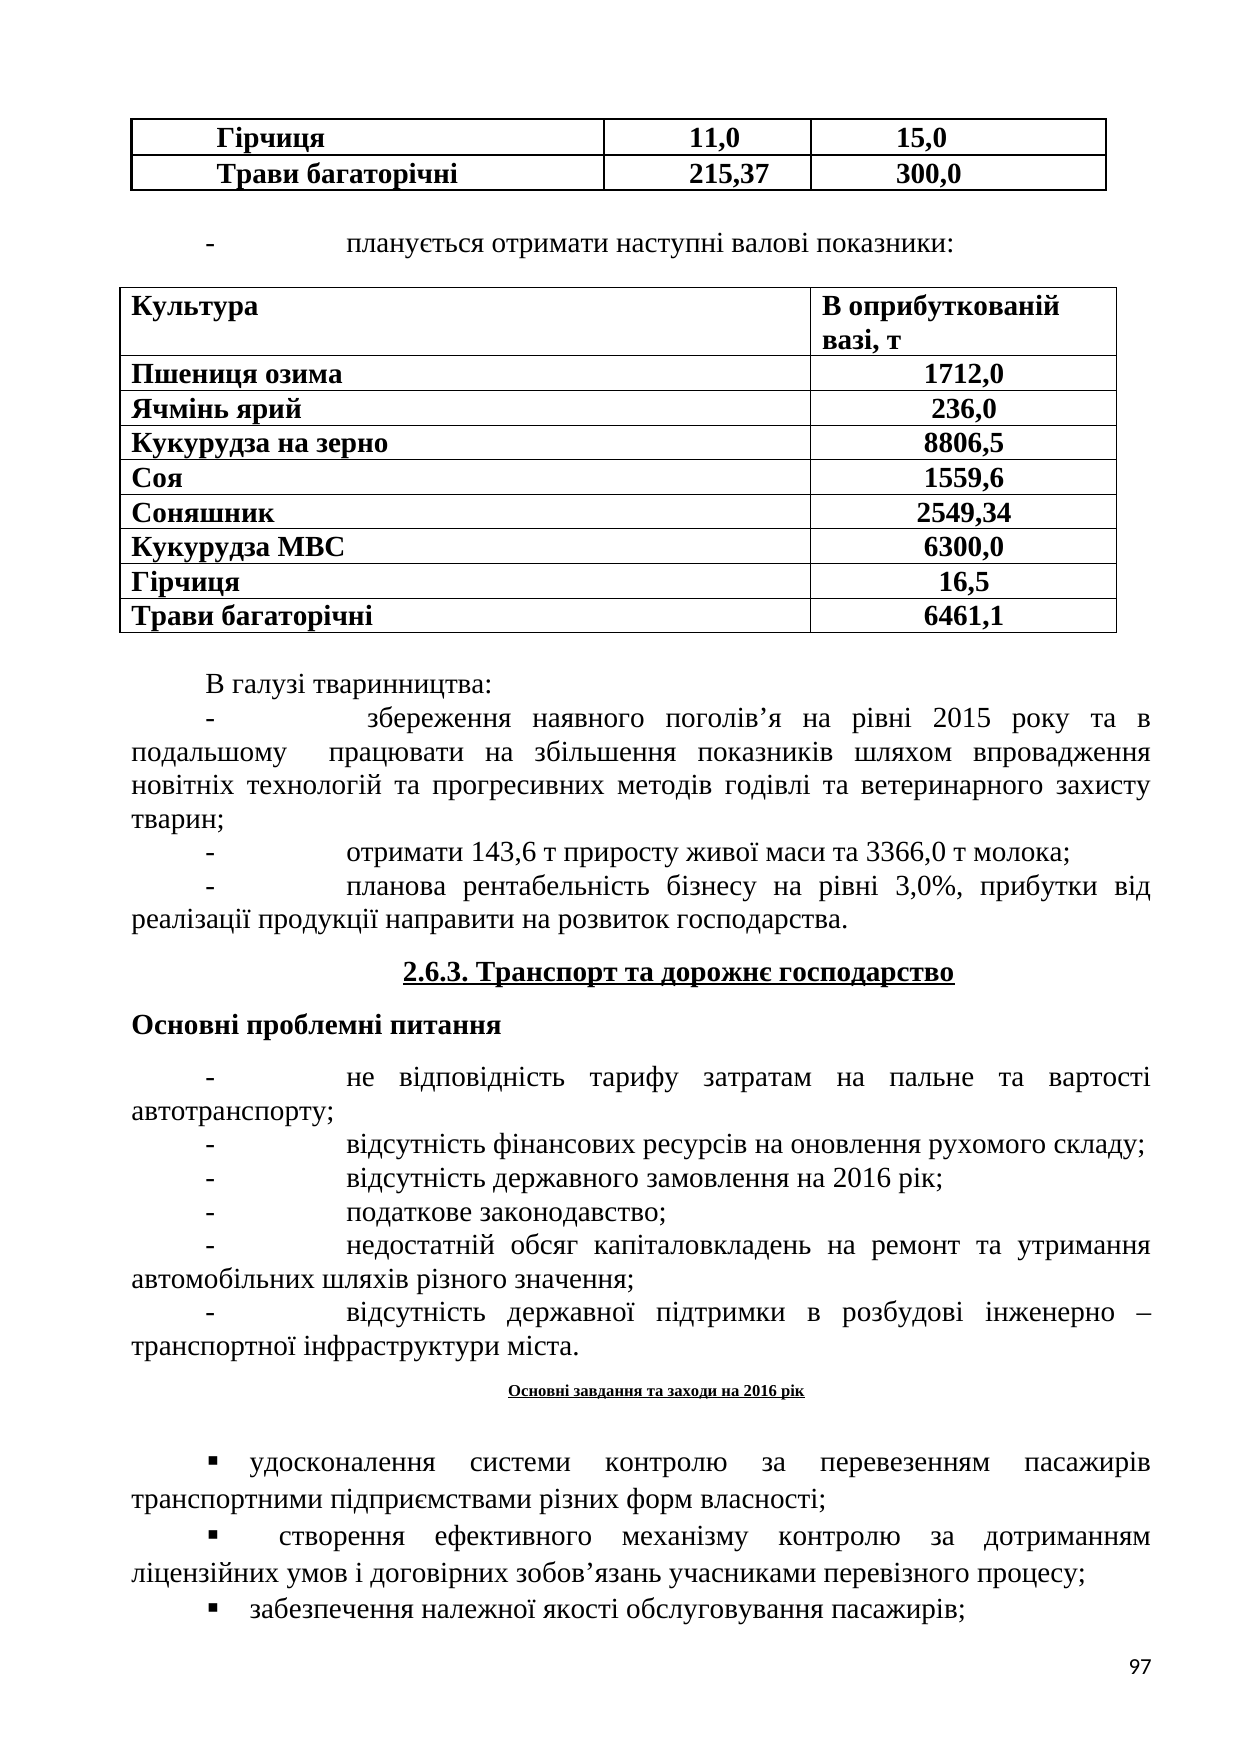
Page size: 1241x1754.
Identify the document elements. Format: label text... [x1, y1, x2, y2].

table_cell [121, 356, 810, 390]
list відсутність державної підтримки в розбудові інженерно – транспортної інфраструктури міста. [131, 1294, 1152, 1361]
list податкове законодавство; [131, 1194, 1152, 1227]
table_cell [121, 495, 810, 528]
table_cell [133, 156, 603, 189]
list не відповідність тарифу затратам на пальне та вартості автотранспорту; [131, 1059, 1152, 1127]
list отримати 143,6 т приросту живої маси та 3366,0 т молока; [131, 834, 1152, 868]
text Основні проблемні питання [131, 1007, 1152, 1040]
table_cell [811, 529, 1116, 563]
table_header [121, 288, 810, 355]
list забезпечення належної якості обслуговування пасажирів; [131, 1592, 1152, 1625]
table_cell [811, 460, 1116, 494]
list недостатній обсяг капіталовкладень на ремонт та утримання автомобільних шляхів різного значення; [131, 1227, 1152, 1294]
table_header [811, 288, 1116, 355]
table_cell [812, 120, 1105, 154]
list удосконалення системи контролю за перевезенням пасажирів транспортними підприємствами різних форм власності; [131, 1444, 1152, 1514]
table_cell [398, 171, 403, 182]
list відсутність фінансових ресурсів на оновлення рухомого складу; [131, 1127, 1152, 1160]
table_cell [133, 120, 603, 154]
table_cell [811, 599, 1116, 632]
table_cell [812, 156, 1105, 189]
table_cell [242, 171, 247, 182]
text Основні завдання та заходи на 2016 рік [161, 1381, 1152, 1400]
list планова рентабельність бізнесу на рівні 3,0%, прибутки від реалізації продукції направити на розвиток господарства. [131, 868, 1152, 935]
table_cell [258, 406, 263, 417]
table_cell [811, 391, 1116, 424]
list створення ефективного механізму контролю за дотриманням ліцензійних умов і договірних зобов’язань учасниками перевізного процесу; [131, 1518, 1152, 1588]
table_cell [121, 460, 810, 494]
text 2.6.3. Транспорт та дорожнє господарство [131, 954, 1152, 988]
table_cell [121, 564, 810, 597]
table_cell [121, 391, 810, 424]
list збереження наявного поголів’я на рівні 2015 року та в подальшому працювати на збільшення показників шляхом впровадження новітніх технологій та прогресивних методів годівлі та ветеринарного захисту тварин; [131, 700, 1152, 834]
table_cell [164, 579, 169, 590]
text В галузі тваринництва: [131, 667, 1152, 700]
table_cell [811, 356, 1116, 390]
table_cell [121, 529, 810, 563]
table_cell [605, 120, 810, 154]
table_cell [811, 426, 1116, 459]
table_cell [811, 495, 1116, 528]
list планується отримати наступні валові показники: [131, 225, 1152, 258]
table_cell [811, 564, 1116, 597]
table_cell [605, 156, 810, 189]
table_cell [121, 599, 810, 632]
list відсутність державного замовлення на 2016 рік; [131, 1160, 1152, 1194]
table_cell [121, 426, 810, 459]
